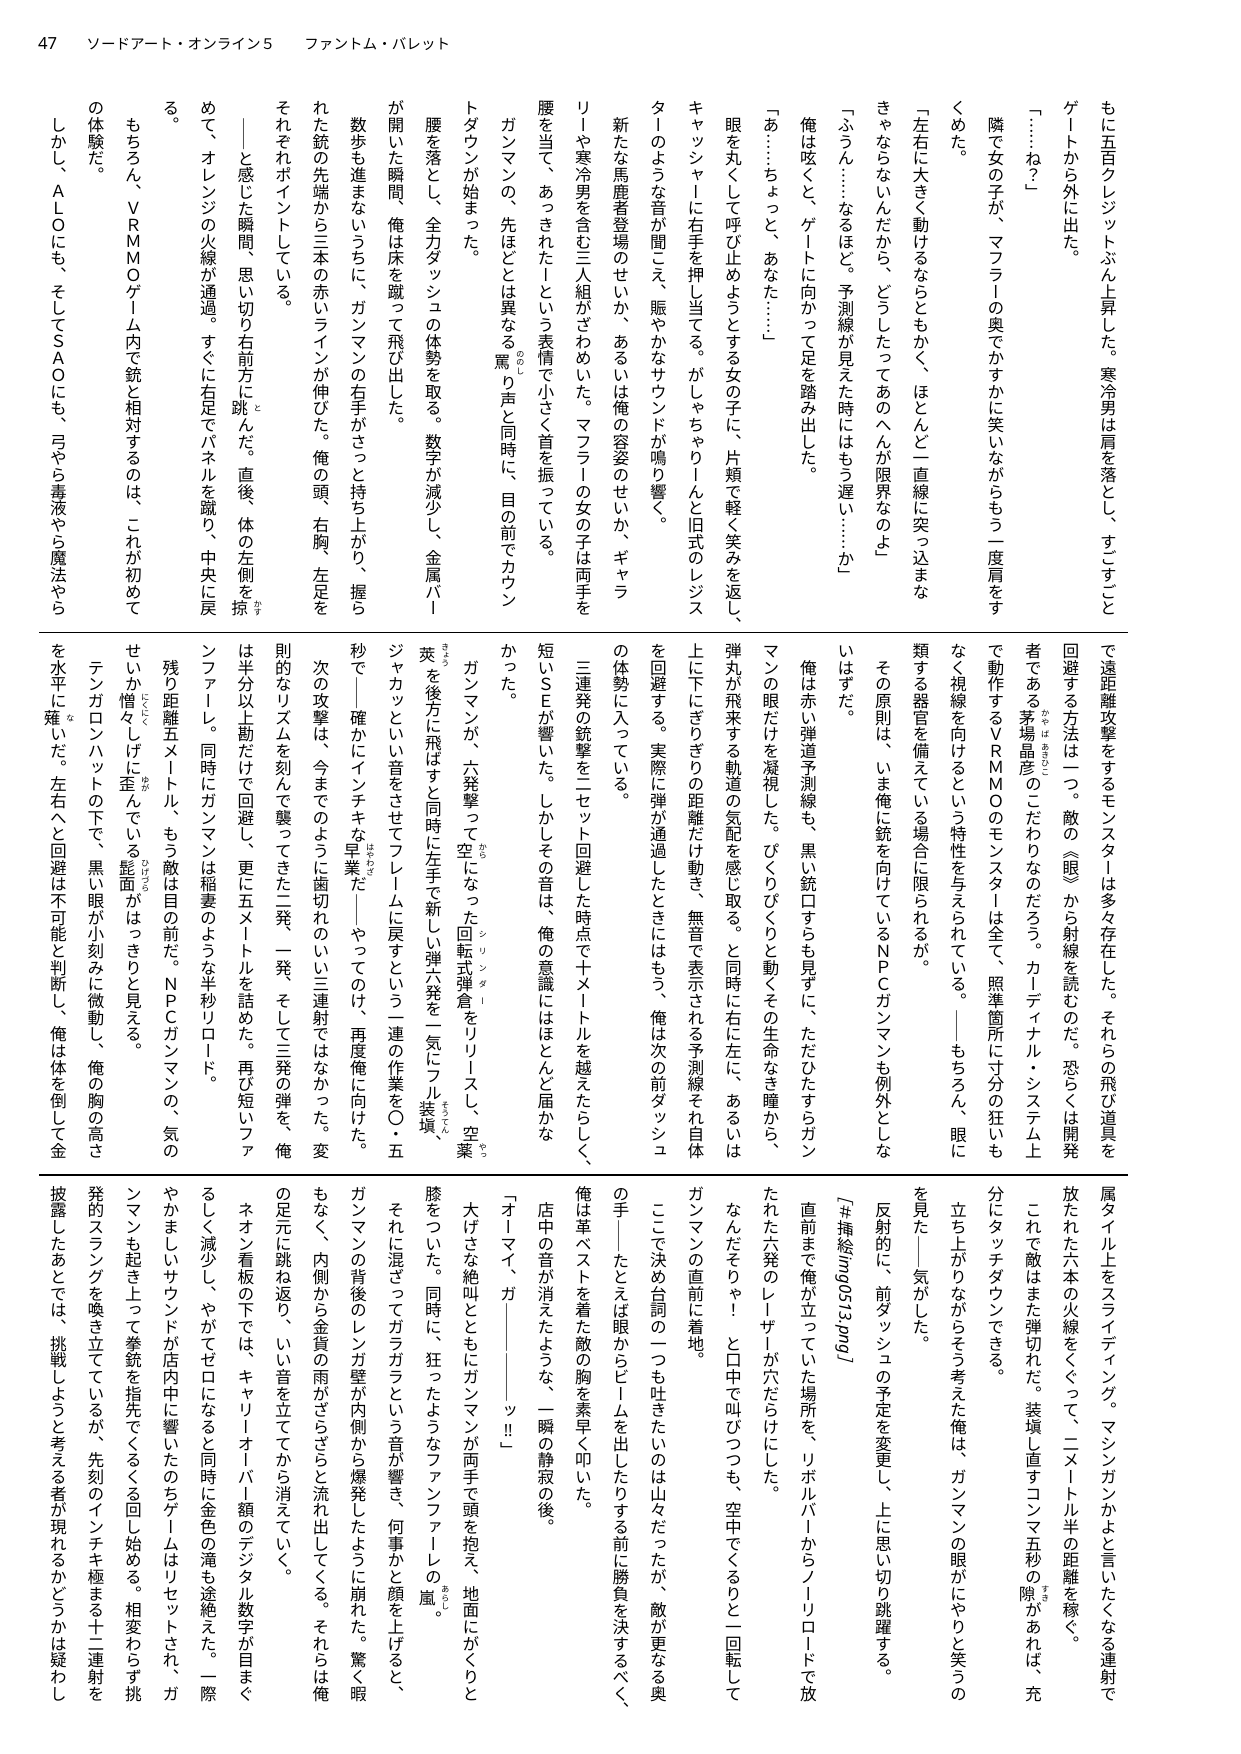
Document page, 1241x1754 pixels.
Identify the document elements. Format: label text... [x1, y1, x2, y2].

text もちろん、ＶＲＭＭＯゲーム内で銃と相対するのは、これが初めての体験だ。 [77, 100, 152, 621]
text 新たな馬鹿者登場のせいか、あるいは俺の容姿のせいか、ギャラリーや寒冷男を含む三人組がざわめいた。マフラーの女の子は両手を腰を当て、あっきれたーという表情で小さく首を振っている。 [527, 100, 639, 621]
text 俺は赤い弾道予測線も、黒い銃口すらも見ずに、ただひたすらガンマンの眼だけを凝視した。ぴくりぴくりと動くその生命なき瞳から、弾丸が飛来する軌道の気配を感じ取る。と同時に右に左に、あるいは上に下にぎりぎりの距離だけ動き、無音で表示される予測線それ自体を回避する。実際に弾が通過したときにはもう、俺は次の前ダッシュの体勢に入っている。 [602, 643, 827, 1163]
text その原則は、いま俺に銃を向けているＮＰＣガンマンも例外としないはずだ。 [827, 643, 902, 1163]
text 「……ね？」 [1014, 100, 1052, 621]
text これで敵はまた弾切れだ。装塡し直すコンマ五秒のがあれば、充分にタッチダウンできる。 [977, 1185, 1052, 1706]
text へろへろへろ～と情けないファンファーレ。ガンマンは口汚く勝利の言葉を喚き、その背後のプール金額表示が軽やかな金属音とともに五百クレジットぶん上昇した。寒冷男は肩を落とし、すごすごとゲートから外に出た。 [1052, 100, 1127, 621]
text 「ふうん……なるほど。予測線が見えた時にはもう遅い……か」 [827, 100, 864, 621]
text 大げさな絶叫とともにガンマンが両手で頭を抱え、地面にがくりと膝をついた。同時に、狂ったようなファンファーレの。 [414, 1185, 489, 1706]
text 眼を丸くして呼び止めようとする女の子に、片頬で軽く笑みを返し、キャッシャーに右手を押し当てる。がしゃちゃりーんと旧式のレジスターのような音が聞こえ、賑やかなサウンドが鳴り響く。 [639, 100, 752, 621]
text 次の攻撃は、今までのように歯切れのいい三連射ではなかった。変則的なリズムを刻んで襲ってきた二発、一発、そして三発の弾を、俺は半分以上勘だけで回避し、更に五メートルを詰めた。再び短いファンファーレ。同時にガンマンは稲妻のような半秒リロード。 [189, 643, 339, 1163]
text 残り距離五メートル、もう敵は目の前だ。ＮＰＣガンマンの、気のせいかしげにんでいるがはっきりと見える。 [114, 643, 189, 1163]
text 俺は呟くと、ゲートに向かって足を踏み出した。 [789, 100, 827, 621]
text 腰を落とし、全力ダッシュの体勢を取る。数字が減少し、金属バーが開いた瞬間、俺は床を蹴って飛び出した。 [377, 100, 452, 621]
text ガンマンの、先ほどとは異なるり声と同時に、目の前でカウントダウンが始まった。 [452, 100, 527, 621]
text ［＃挿絵img0513.png］ [827, 1185, 864, 1706]
text 反射的に、前ダッシュの予定を変更し、上に思い切り跳躍する。 [864, 1185, 902, 1706]
text 数歩も進まないうちに、ガンマンの右手がさっと持ち上がり、握られた銃の先端から三本の赤いラインが伸びた。俺の頭、右胸、左足をそれぞれポイントしている。 [264, 100, 377, 621]
text 店中の音が消えたような、一瞬の静寂の後。 [527, 1185, 564, 1706]
text 立ち上がりながらそう考えた俺は、ガンマンの眼がにやりと笑うのを見た――気がした。 [902, 1185, 977, 1706]
text テンガロンハットの下で、黒い眼が小刻みに微動し、俺の胸の高さを水平にいだ。左右へと回避は不可能と判断し、俺は体を倒して金属タイル上をスライディング。マシンガンかよと言いたくなる連射で放たれた六本の火線をくぐって、二メートル半の距離を稼ぐ。 [39, 643, 114, 1163]
text 三連発の銃撃を二セット回避した時点で十メートルを越えたらしく、短いＳＥが響いた。しかしその音は、俺の意識にはほとんど届かなかった。 [489, 643, 602, 1163]
text ここで決め台詞の一つも吐きたいのは山々だったが、敵が更なる奥の手――たとえば眼からビームを出したりする前に勝負を決するべく、俺は革ベストを着た敵の胸を素早く叩いた。 [564, 1185, 677, 1706]
text 「オーマイ、ガ――――――ッ!!」 [489, 1185, 527, 1706]
text 「左右に大きく動けるならともかく、ほとんど一直線に突っ込まなきゃならないんだから、どうしたってあのへんが限界なのよ」 [864, 100, 939, 621]
text ――と感じた瞬間、思い切り右前方にんだ。直後、体の左側をめて、オレンジの火線が通過。すぐに右足でパネルを蹴り、中央に戻る。 [152, 100, 264, 621]
text それに混ざってガラガラという音が響き、何事かと顔を上げると、ガンマンの背後のレンガ壁が内側から爆発したように崩れた。驚く暇もなく、内側から金貨の雨がざらざらと流れ出してくる。それらは俺の足元に跳ね返り、いい音を立ててから消えていく。 [264, 1185, 414, 1706]
text しかし、ＡＬＯにも、そしてＳＡＯにも、弓やら毒液やら魔法やらで遠距離攻撃をするモンスターは多々存在した。それらの飛び道具を回避する方法は一つ。敵の《眼》から射線を読むのだ。恐らくは開発者であるのこだわりなのだろう。カーディナル・システム上で動作するＶＲＭＭＯのモンスターは全て、照準箇所に寸分の狂いもなく視線を向けるという特性を与えられている。――もちろん、眼に類する器官を備えている場合に限られるが。 [902, 643, 1127, 1163]
text 隣で女の子が、マフラーの奥でかすかに笑いながらもう一度肩をすくめた。 [939, 100, 1014, 621]
text 「あ……ちょっと、あなた……」 [752, 100, 789, 621]
text なんだそりゃ！ と口中で叫びつつも、空中でくるりと一回転してガンマンの直前に着地。 [677, 1185, 752, 1706]
text ガンマンが、六発撃ってになったをリリースし、空を後方に飛ばすと同時に左手で新しい弾六発を一気にフル、ジャカッといい音をさせてフレームに戻すという一連の作業を〇・五秒で――確かにインチキなだ――やってのけ、再度俺に向けた。 [339, 643, 489, 1163]
text テンガロンハットの下で、黒い眼が小刻みに微動し、俺の胸の高さを水平にいだ。左右へと回避は不可能と判断し、俺は体を倒して金属タイル上をスライディング。マシンガンかよと言いたくなる連射で放たれた六本の火線をくぐって、二メートル半の距離を稼ぐ。 [1052, 1185, 1127, 1706]
text 直前まで俺が立っていた場所を、リボルバーからノーリロードで放たれた六発のレーザーが穴だらけにした。 [752, 1185, 827, 1706]
